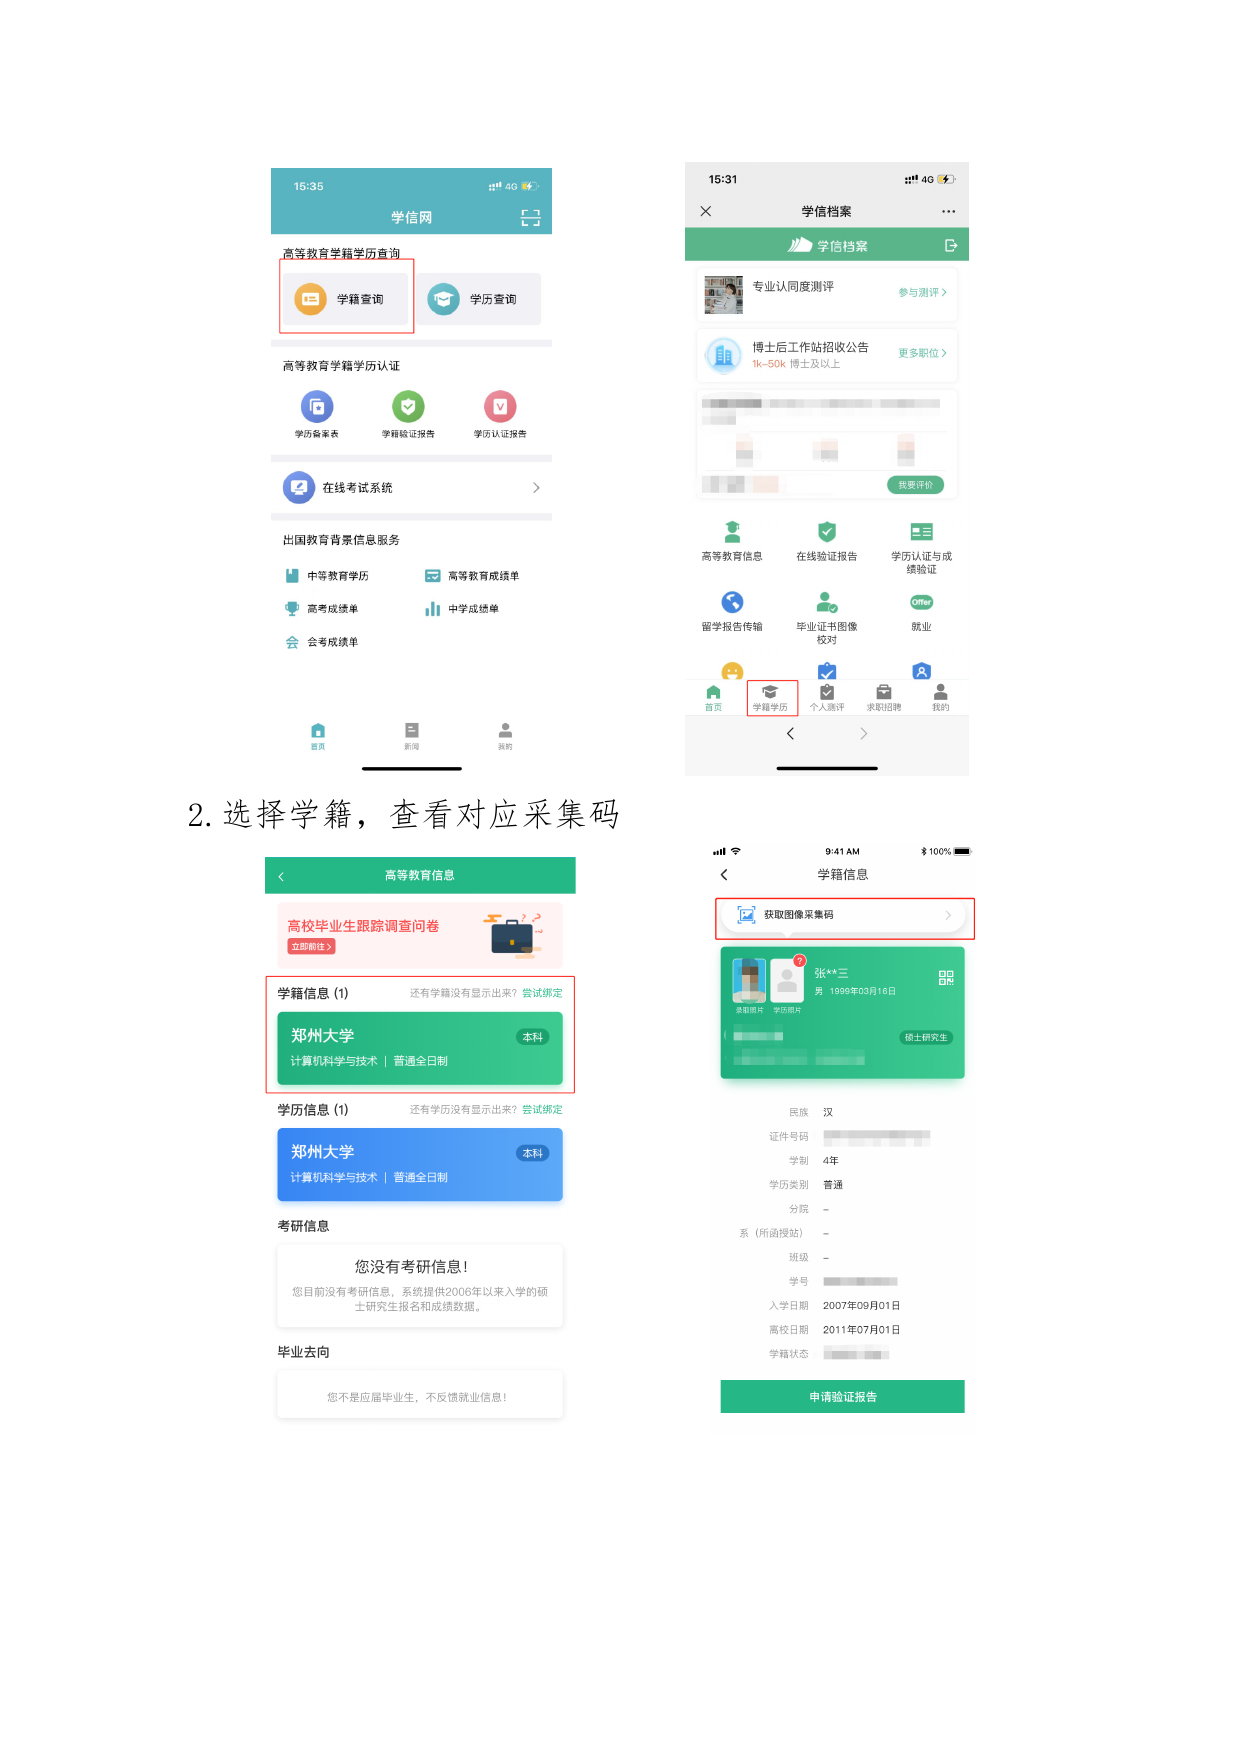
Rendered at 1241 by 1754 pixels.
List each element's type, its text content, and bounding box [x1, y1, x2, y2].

picture [709, 844, 976, 1434]
picture [271, 168, 552, 776]
picture [685, 162, 969, 776]
picture [265, 857, 576, 1434]
text 2.选择学籍，查看对应采集码 [187, 779, 1053, 844]
